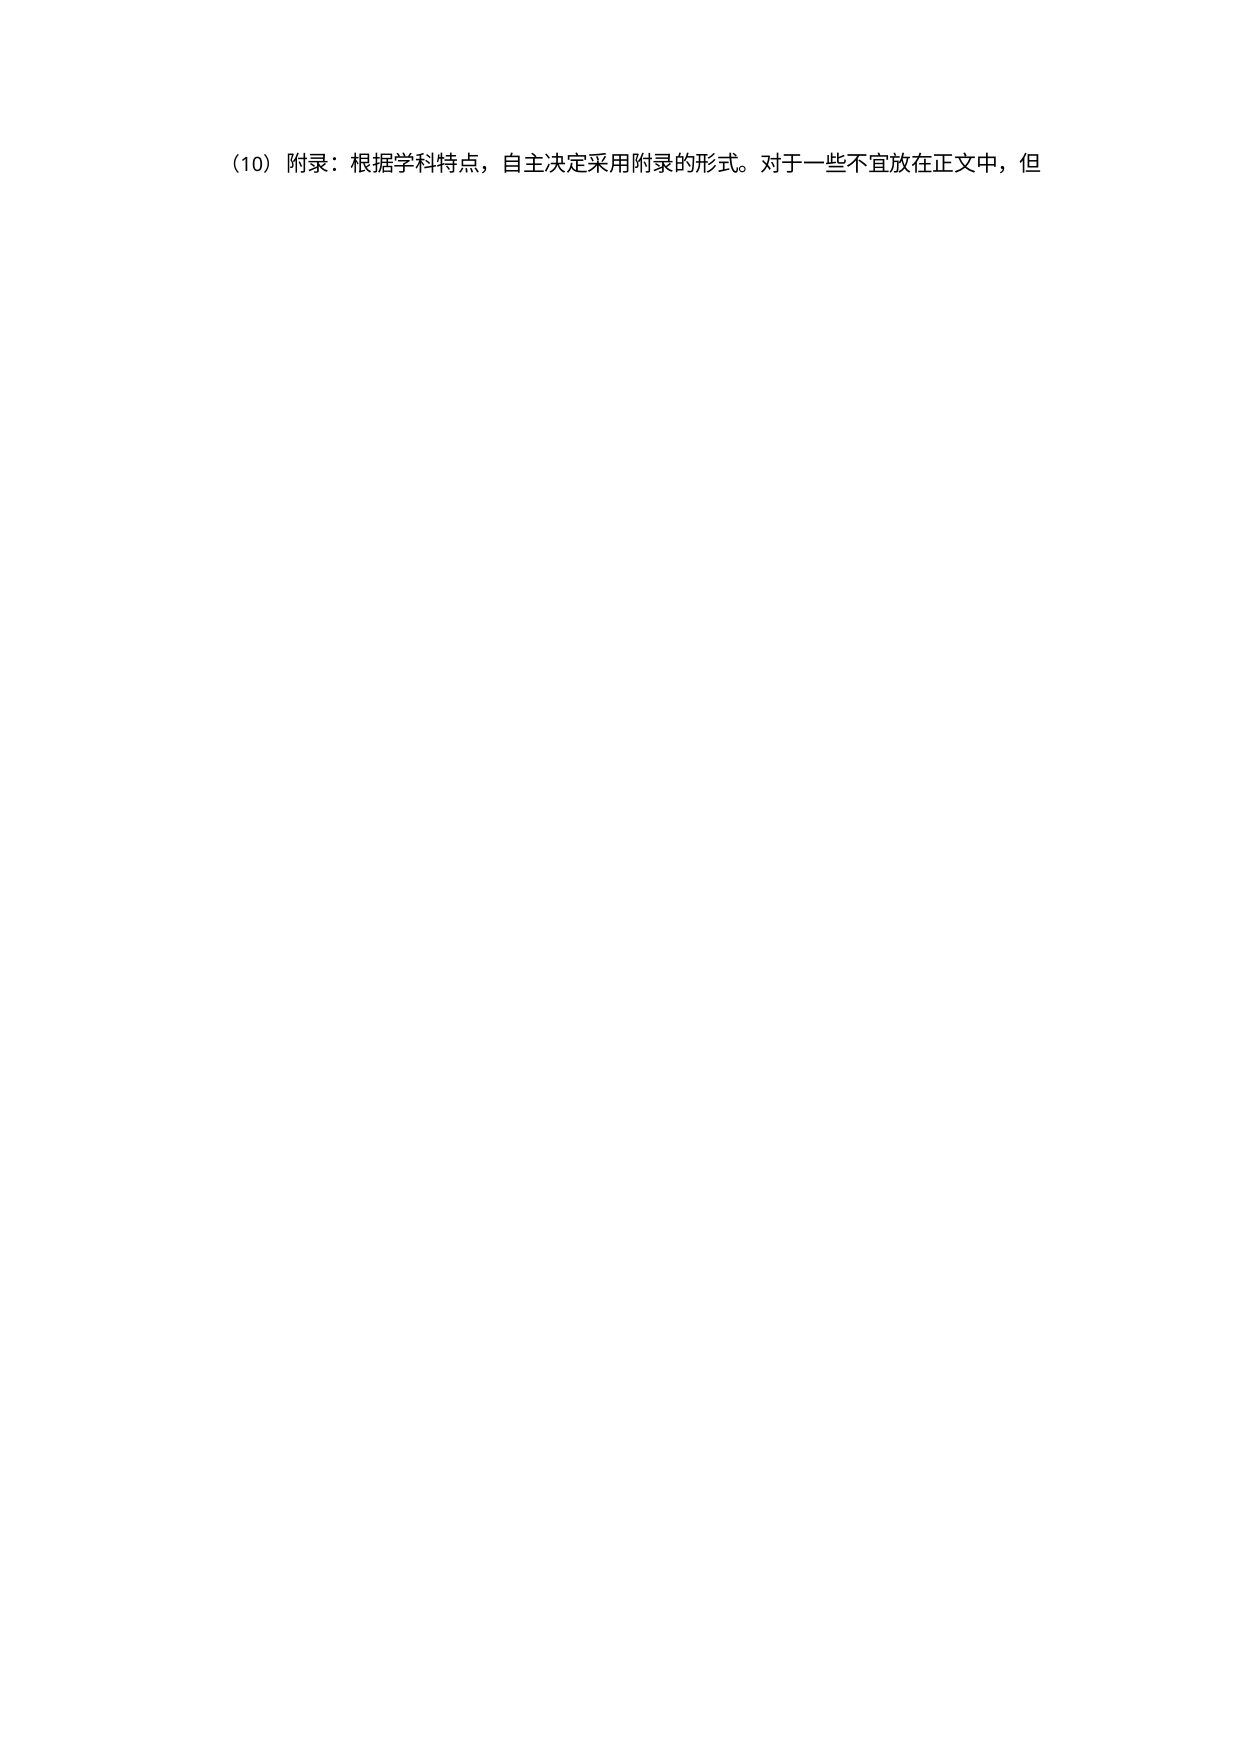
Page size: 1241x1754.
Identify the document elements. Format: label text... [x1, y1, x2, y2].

list 附录：根据学科特点，自主决定采用附录的形式。对于一些不宜放在正文中，但 [220, 146, 1093, 177]
